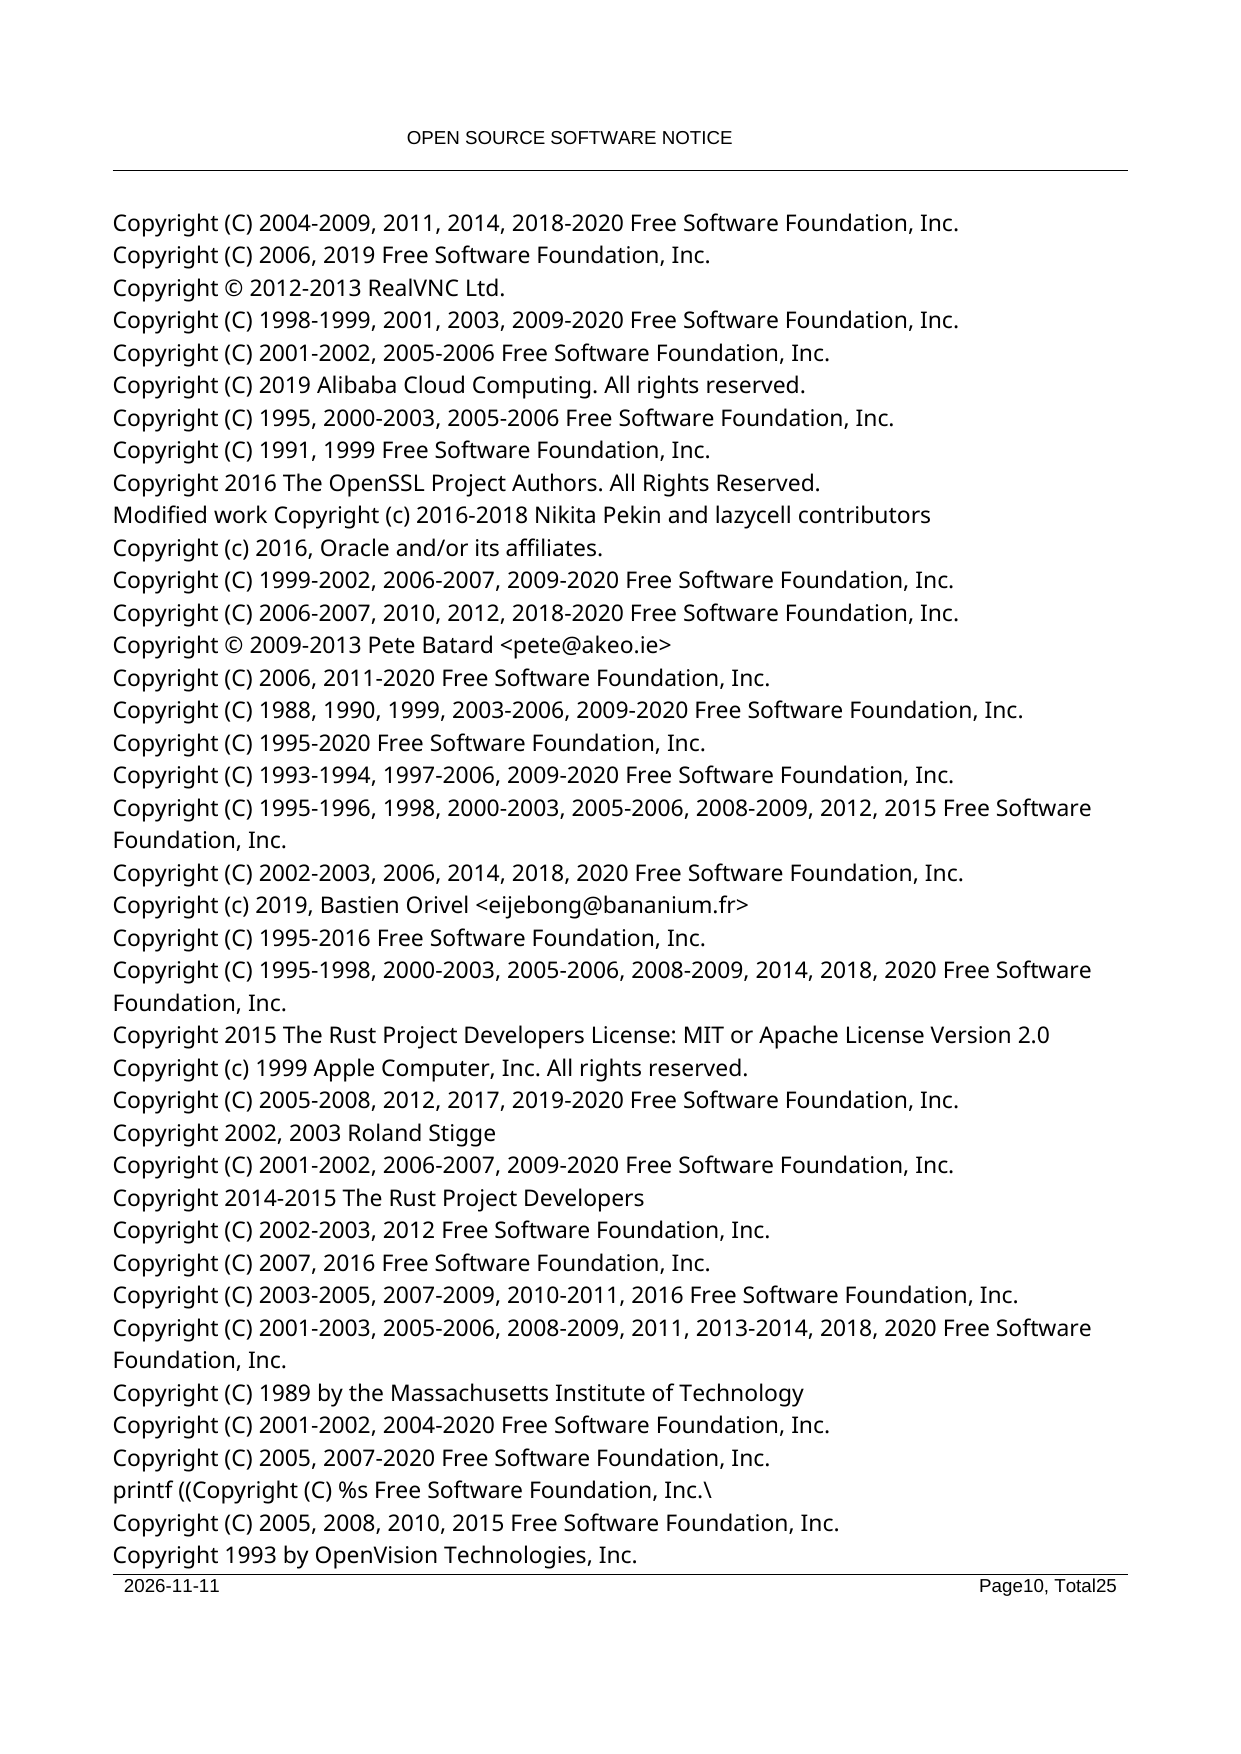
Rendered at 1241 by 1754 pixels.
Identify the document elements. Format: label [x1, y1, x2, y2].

text [112, 206, 1128, 1571]
